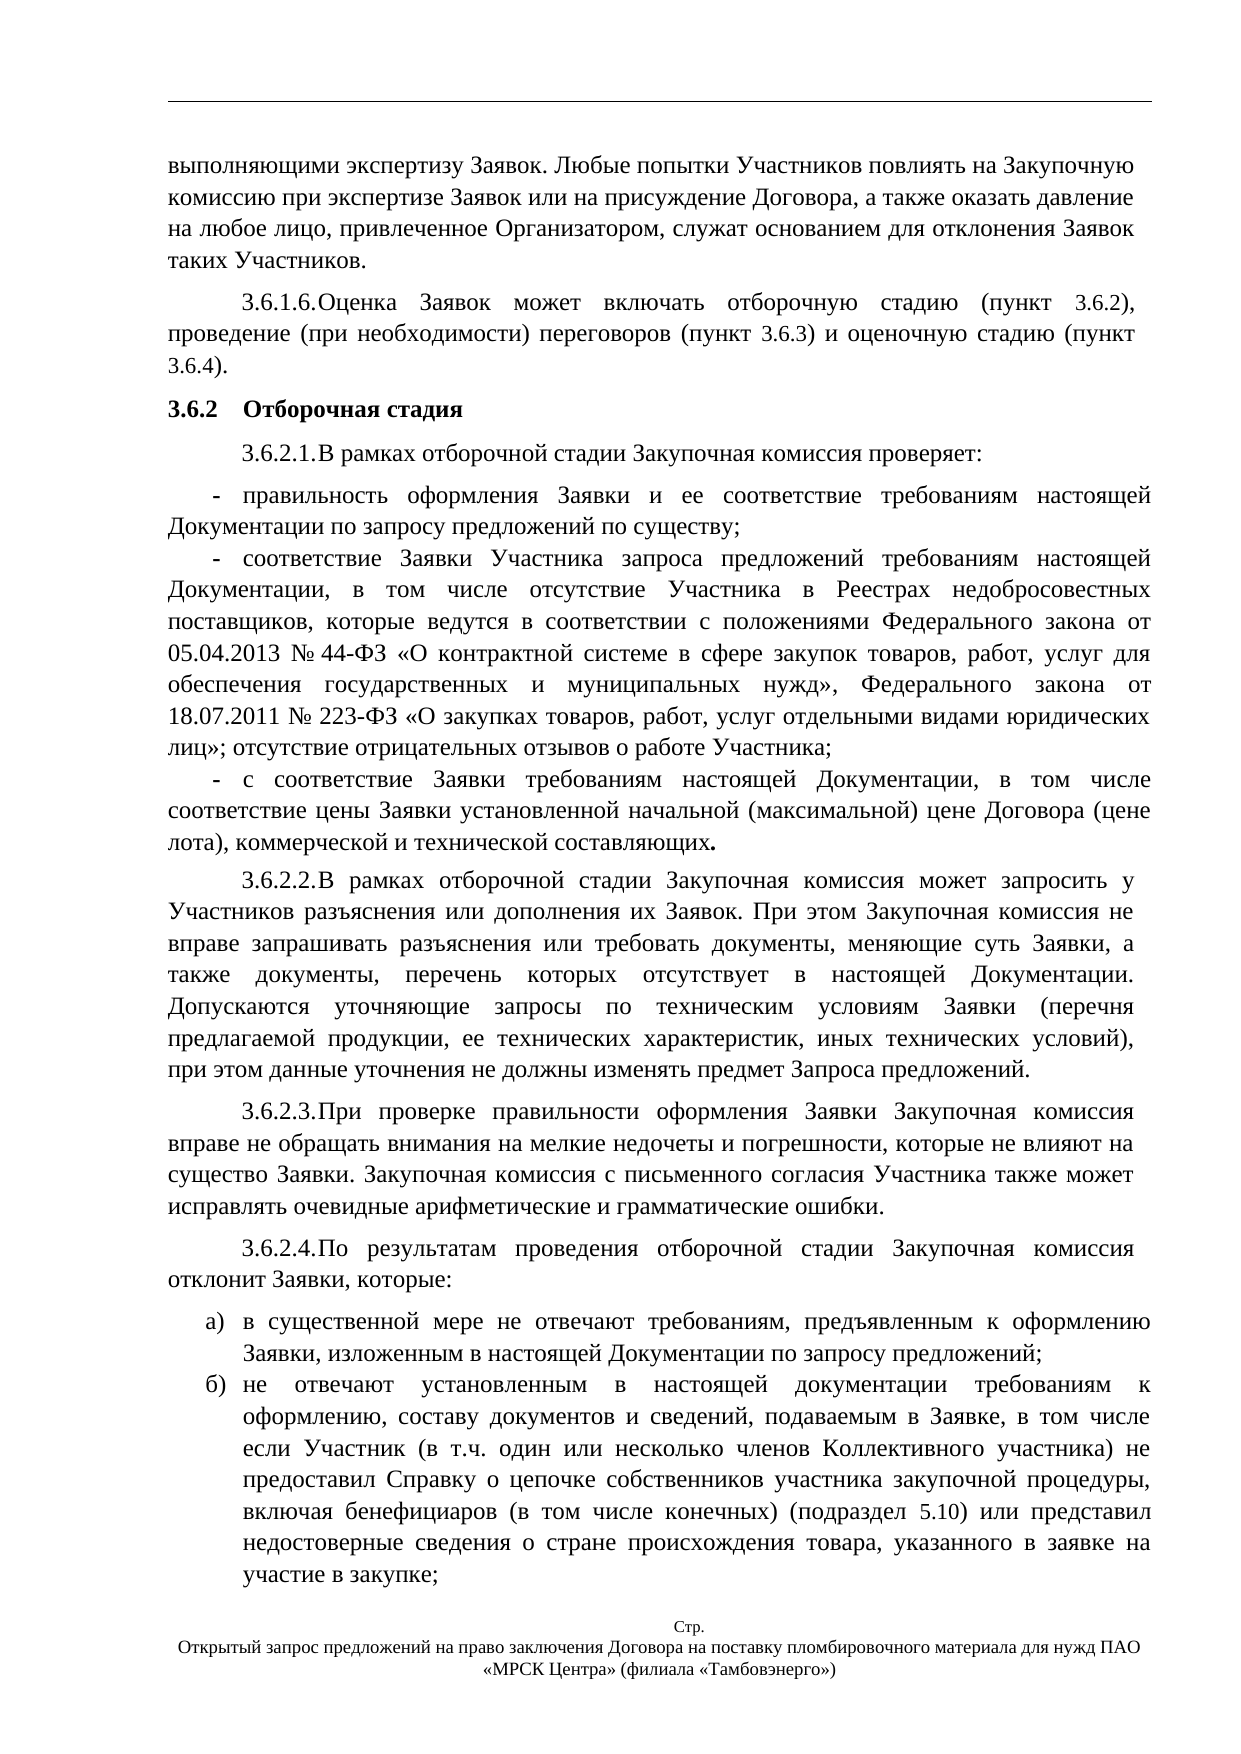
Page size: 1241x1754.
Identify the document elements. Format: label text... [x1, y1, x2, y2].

list В рамках отборочной стадии Закупочная комиссия может запросить у Участников разъяснения или дополнения их Заявок. При этом Закупочная комиссия не вправе запрашивать разъяснения или требовать документы, меняющие суть Заявки, а также документы, перечень которых отсутствует в настоящей Документации. Допускаются уточняющие запросы по техническим условиям Заявки (перечня предлагаемой продукции, ее технических характеристик, иных технических условий), при этом данные уточнения не должны изменять предмет Запроса предложений. [168, 865, 1135, 1083]
list с соответствие Заявки требованиям настоящей Документации, в том числе соответствие цены Заявки установленной начальной (максимальной) цене Договора (цене лота), коммерческой и технической составляющих. [168, 764, 1152, 856]
subtitle Отборочная стадия [168, 394, 1152, 423]
list соответствие Заявки Участника запроса предложений требованиям настоящей Документации, в том числе отсутствие Участника в Реестрах недобросовестных поставщиков, которые ведутся в соответствии с положениями Федерального закона от 05.04.2013 № 44-ФЗ «О контрактной системе в сфере закупок товаров, работ, услуг для обеспечения государственных и муниципальных нужд», Федерального закона от 18.07.2011 № 223-ФЗ «О закупках товаров, работ, услуг отдельными видами юридических лиц»; отсутствие отрицательных отзывов о работе Участника; [168, 543, 1152, 761]
list не отвечают установленным в настоящей документации требованиям к оформлению, составу документов и сведений, подаваемым в Заявке, в том числе если Участник (в т.ч. один или несколько членов Коллективного участника) не предоставил Справку о цепочке собственников участника закупочной процедуры, включая бенефициаров (в том числе конечных) (подраздел 5.10) или представил недостоверные сведения о стране происхождения товара, указанного в заявке на участие в закупке; [205, 1369, 1152, 1588]
list При проверке правильности оформления Заявки Закупочная комиссия вправе не обращать внимания на мелкие недочеты и погрешности, которые не влияют на существо Заявки. Закупочная комиссия с письменного согласия Участника также может исправлять очевидные арифметические и грамматические ошибки. [168, 1096, 1135, 1220]
list в существенной мере не отвечают требованиям, предъявленным к оформлению Заявки, изложенным в настоящей Документации по запросу предложений; [205, 1306, 1152, 1367]
list правильность оформления Заявки и ее соответствие требованиям настоящей Документации по запросу предложений по существу; [168, 480, 1152, 540]
list Оценка Заявок может включать отборочную стадию (пункт 3.6.2), проведение (при необходимости) переговоров (пункт 3.6.3) и оценочную стадию (пункт 3.6.4). [168, 287, 1135, 378]
list По результатам проведения отборочной стадии Закупочная комиссия отклонит Заявки, которые: [168, 1233, 1135, 1293]
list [168, 150, 1135, 273]
list В рамках отборочной стадии Закупочная комиссия проверяет: [168, 438, 1135, 467]
